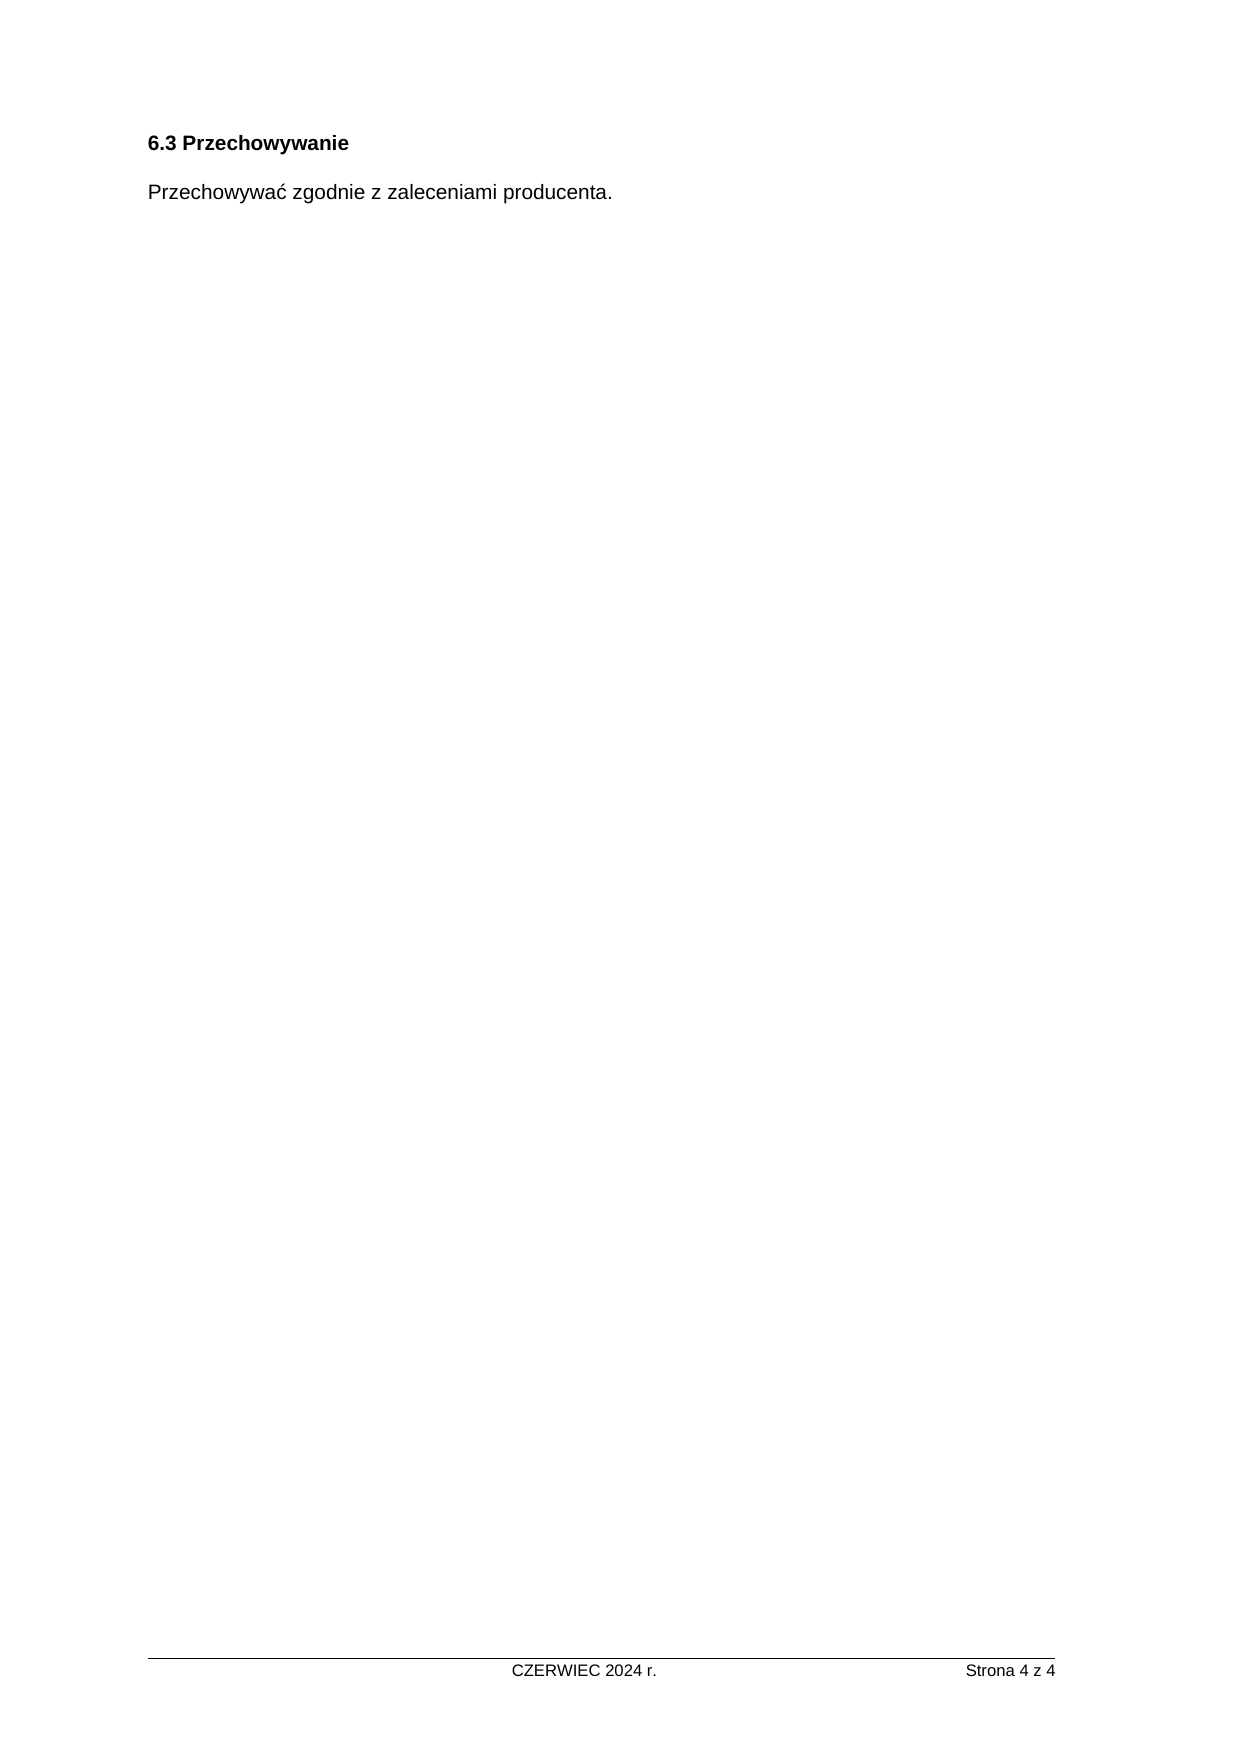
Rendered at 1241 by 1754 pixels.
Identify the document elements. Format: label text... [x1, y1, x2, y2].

text Przechowywać zgodnie z zaleceniami producenta. [148, 179, 1092, 203]
text 6.3 Przechowywanie [148, 131, 1092, 155]
